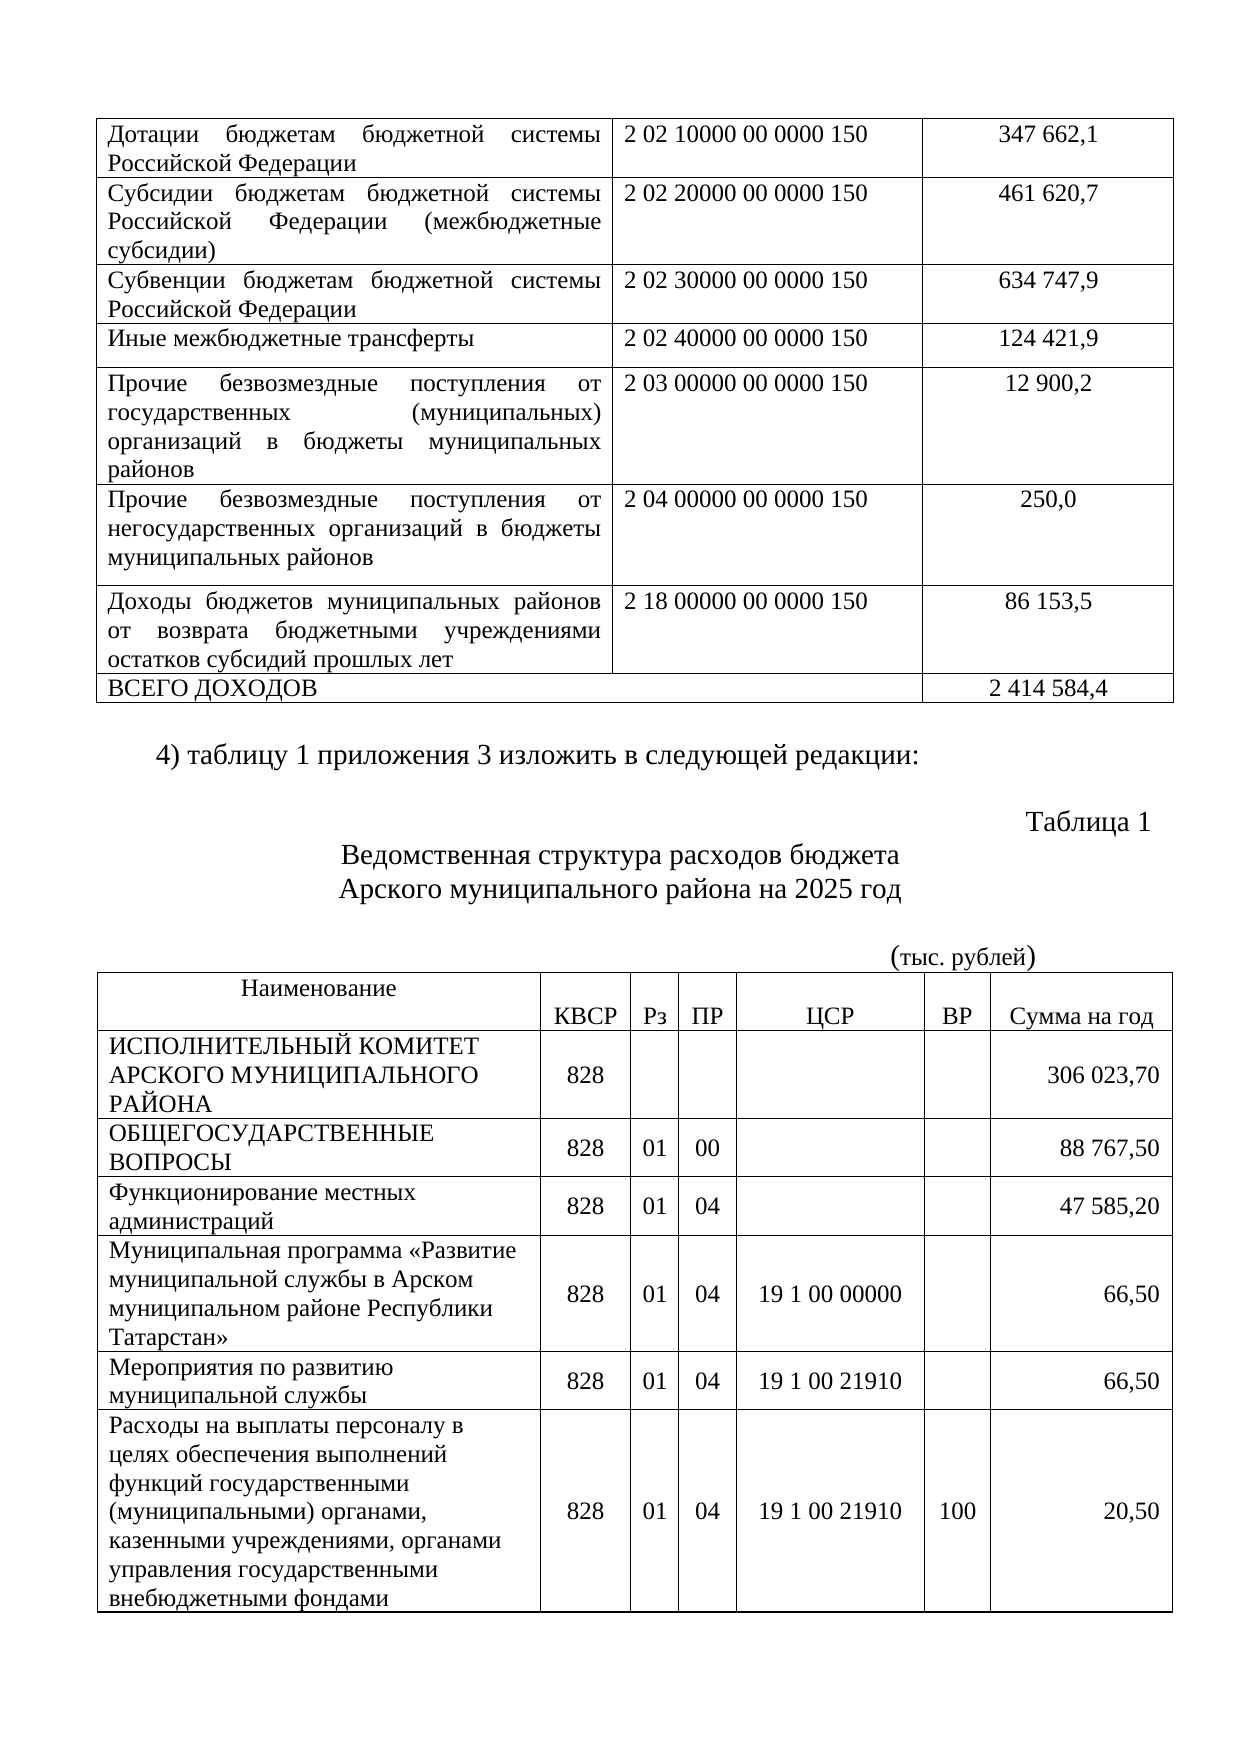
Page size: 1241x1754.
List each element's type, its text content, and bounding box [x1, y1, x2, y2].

table_cell 250,0 [923, 485, 1173, 585]
table_cell 01 [631, 1119, 678, 1176]
table_cell 00 [679, 1119, 736, 1176]
table_cell [737, 1119, 924, 1176]
table_cell 2 02 30000 00 0000 150 [613, 265, 922, 322]
table_cell 04 [679, 1236, 736, 1351]
table_cell [925, 1119, 990, 1176]
table_cell 01 [631, 1352, 678, 1409]
table_cell 2 03 00000 00 0000 150 [613, 368, 922, 483]
table_cell Дотации бюджетам бюджетной системы Российской Федерации [97, 119, 612, 177]
table_cell 347 662,1 [923, 119, 1173, 177]
text (тыс. рублей) [88, 938, 1152, 972]
table_cell 19 1 00 21910 [737, 1352, 924, 1409]
table_cell 828 [541, 1410, 630, 1611]
table_header Сумма на год [991, 973, 1172, 1030]
table_cell 306 023,70 [991, 1031, 1172, 1117]
table_header Наименование [98, 973, 540, 1030]
table_cell 12 900,2 [923, 368, 1173, 483]
table_cell 04 [679, 1352, 736, 1409]
table_cell 66,50 [991, 1352, 1172, 1409]
table_cell 20,50 [991, 1410, 1172, 1611]
table_cell 100 [925, 1410, 990, 1611]
table_cell [925, 1236, 990, 1351]
table_cell Субсидии бюджетам бюджетной системы Российской Федерации (межбюджетные субсидии) [97, 178, 612, 264]
table_header ПР [679, 973, 736, 1030]
table_header ВР [925, 973, 990, 1030]
table_cell 828 [541, 1352, 630, 1409]
table_cell 04 [679, 1177, 736, 1234]
table_cell 828 [541, 1119, 630, 1176]
table_cell 828 [541, 1177, 630, 1234]
table_cell 461 620,7 [923, 178, 1173, 264]
table_cell Доходы бюджетов муниципальных районов от возврата бюджетными учреждениями остатков субсидий прошлых лет [97, 586, 612, 672]
table_cell Функционирование местных администраций [98, 1177, 540, 1234]
text Ведомственная структура расходов бюджета [88, 837, 1152, 871]
table_cell 86 153,5 [923, 586, 1173, 672]
table_cell 19 1 00 00000 [737, 1236, 924, 1351]
table_cell 124 421,9 [923, 324, 1173, 367]
table_cell 634 747,9 [923, 265, 1173, 322]
table_cell 66,50 [991, 1236, 1172, 1351]
table_header КВСР [541, 973, 630, 1030]
text 4) таблицу 1 приложения 3 изложить в следующей редакции: [156, 737, 1152, 770]
table_cell 04 [679, 1410, 736, 1611]
table_cell ВСЕГО ДОХОДОВ [97, 674, 922, 702]
table_cell Муниципальная программа «Развитие муниципальной службы в Арском муниципальном районе Республики Татарстан» [98, 1236, 540, 1351]
table_header ЦСР [737, 973, 924, 1030]
table_cell 2 02 40000 00 0000 150 [613, 324, 922, 367]
table_cell 19 1 00 21910 [737, 1410, 924, 1611]
table_cell 01 [631, 1410, 678, 1611]
table_cell Мероприятия по развитию муниципальной службы [98, 1352, 540, 1409]
table_cell [737, 1177, 924, 1234]
table_cell 88 767,50 [991, 1119, 1172, 1176]
table_cell 47 585,20 [991, 1177, 1172, 1234]
table_cell 01 [631, 1177, 678, 1234]
table_cell 2 414 584,4 [923, 674, 1173, 702]
table_cell 01 [631, 1236, 678, 1351]
text Арского муниципального района на 2025 год [88, 871, 1152, 904]
table_cell ИСПОЛНИТЕЛЬНЫЙ КОМИТЕТ АРСКОГО МУНИЦИПАЛЬНОГО РАЙОНА [98, 1031, 540, 1117]
table_cell 2 18 00000 00 0000 150 [613, 586, 922, 672]
table_cell [925, 1177, 990, 1234]
table_cell ОБЩЕГОСУДАРСТВЕННЫЕ ВОПРОСЫ [98, 1119, 540, 1176]
table_cell [631, 1031, 678, 1117]
table_cell 2 04 00000 00 0000 150 [613, 485, 922, 585]
table_cell [679, 1031, 736, 1117]
text Таблица 1 [88, 804, 1152, 837]
table_cell Прочие безвозмездные поступления от государственных (муниципальных) организаций в бюджеты муниципальных районов [97, 368, 612, 483]
table_cell [737, 1031, 924, 1117]
table_cell Прочие безвозмездные поступления от негосударственных организаций в бюджеты муниципальных районов [97, 485, 612, 585]
table_cell 2 02 20000 00 0000 150 [613, 178, 922, 264]
table_cell [925, 1352, 990, 1409]
table_cell [925, 1031, 990, 1117]
table_cell Субвенции бюджетам бюджетной системы Российской Федерации [97, 265, 612, 322]
table_cell Иные межбюджетные трансферты [97, 324, 612, 367]
table_cell 828 [541, 1236, 630, 1351]
table_header Рз [631, 973, 678, 1030]
table_cell 828 [541, 1031, 630, 1117]
table_cell 2 02 10000 00 0000 150 [613, 119, 922, 177]
